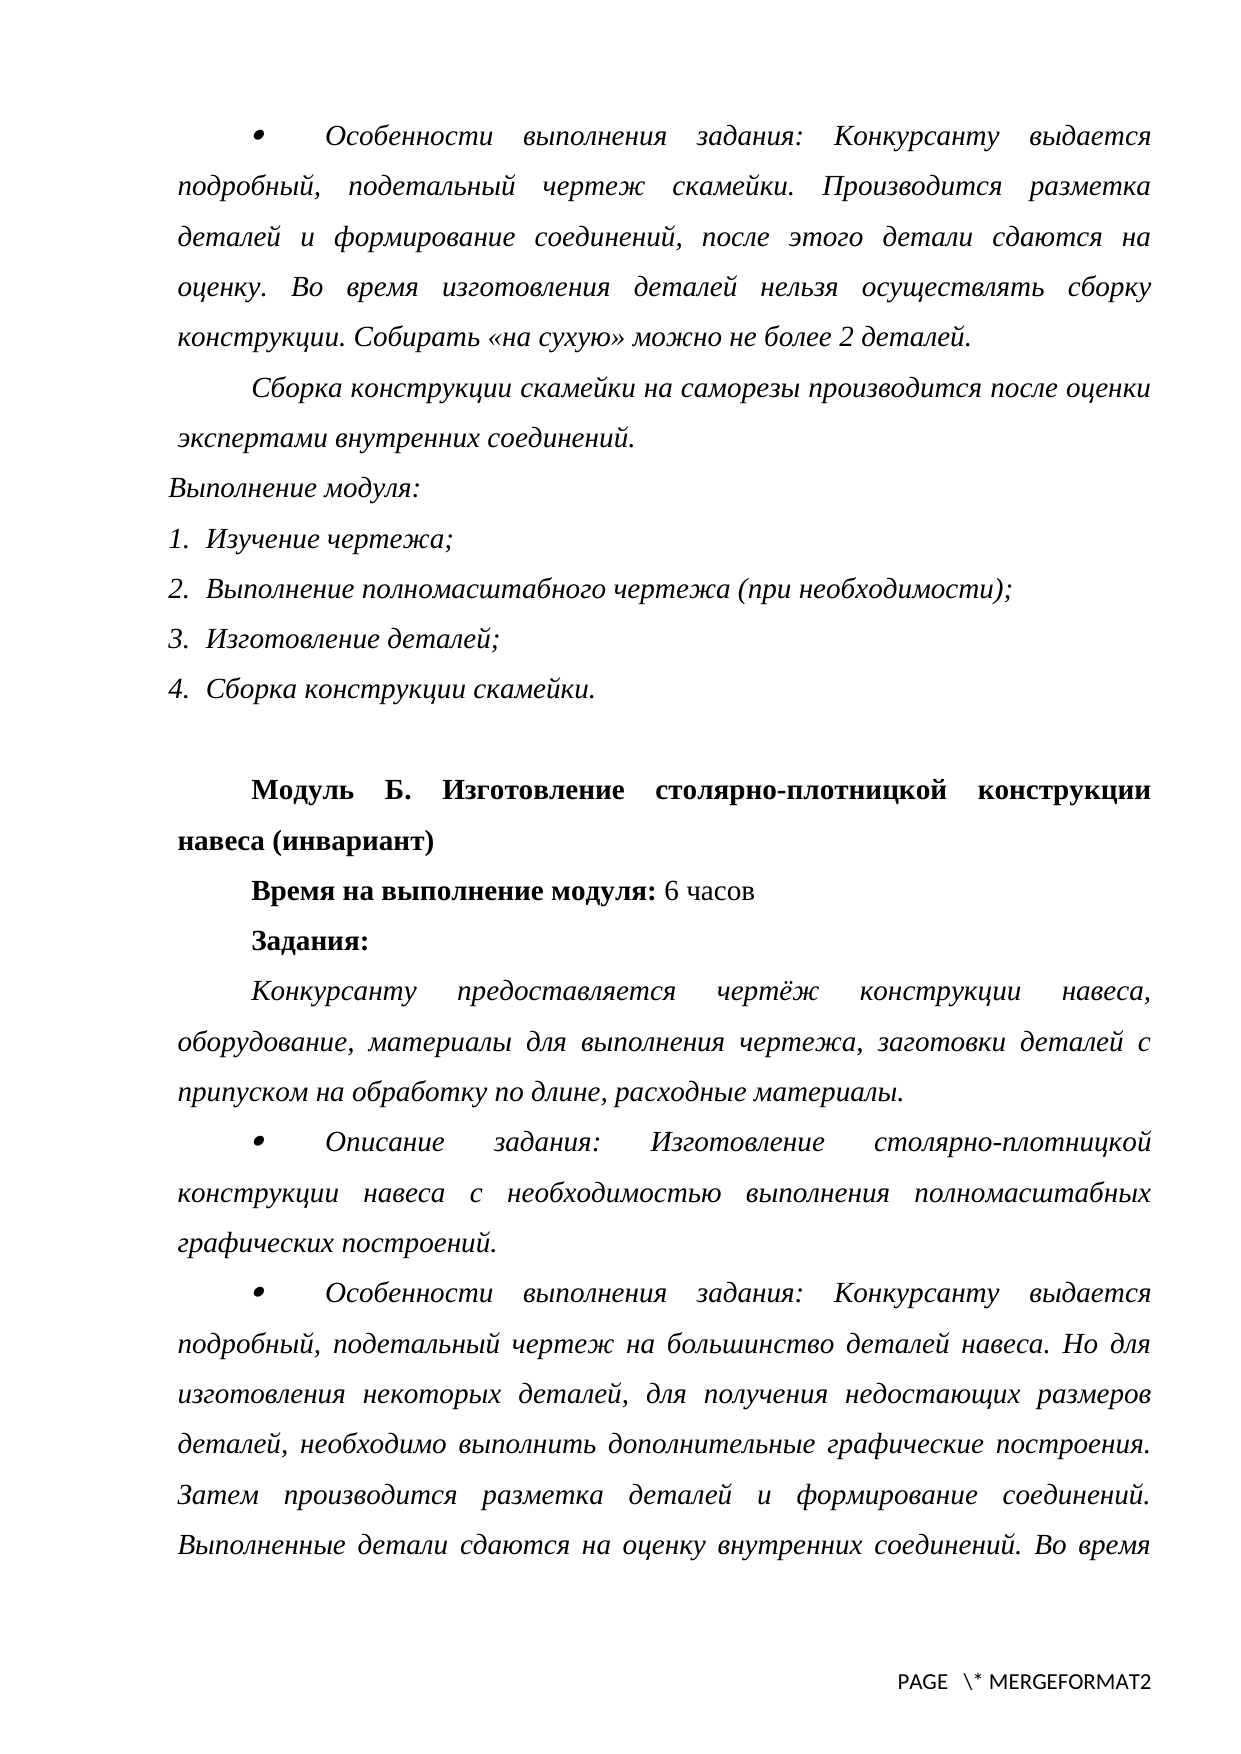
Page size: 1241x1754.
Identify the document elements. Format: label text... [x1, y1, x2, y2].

text Сборка конструкции скамейки на саморезы производится после оценки экспертами внутренних соединений. [177, 370, 1152, 454]
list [177, 1276, 1152, 1561]
list Сборка конструкции скамейки. [168, 672, 1152, 705]
list Особенности выполнения задания: Конкурсанту выдается подробный, подетальный чертеж скамейки. Производится разметка деталей и формирование соединений, после этого детали сдаются на оценку. Во время изготовления деталей нельзя осуществлять сборку конструкции. Собирать «на сухую» можно не более 2 деталей. [177, 118, 1152, 353]
list Изучение чертежа; [168, 521, 1152, 554]
text Конкурсанту предоставляется чертёж конструкции навеса, оборудование, материалы для выполнения чертежа, заготовки деталей с припуском на обработку по длине, расходные материалы. [177, 973, 1152, 1108]
text Задания: [177, 923, 1152, 957]
text Время на выполнение модуля: 6 часов [177, 873, 1152, 906]
text Модуль Б. Изготовление столярно-плотницкой конструкции навеса (инвариант) [177, 772, 1152, 856]
list Описание задания: Изготовление столярно-плотницкой конструкции навеса с необходимостью выполнения полномасштабных графических построений. [177, 1124, 1152, 1259]
list Изготовление деталей; [168, 621, 1152, 655]
text Выполнение модуля: [168, 470, 1152, 504]
list Выполнение полномасштабного чертежа (при необходимости); [168, 571, 1152, 604]
